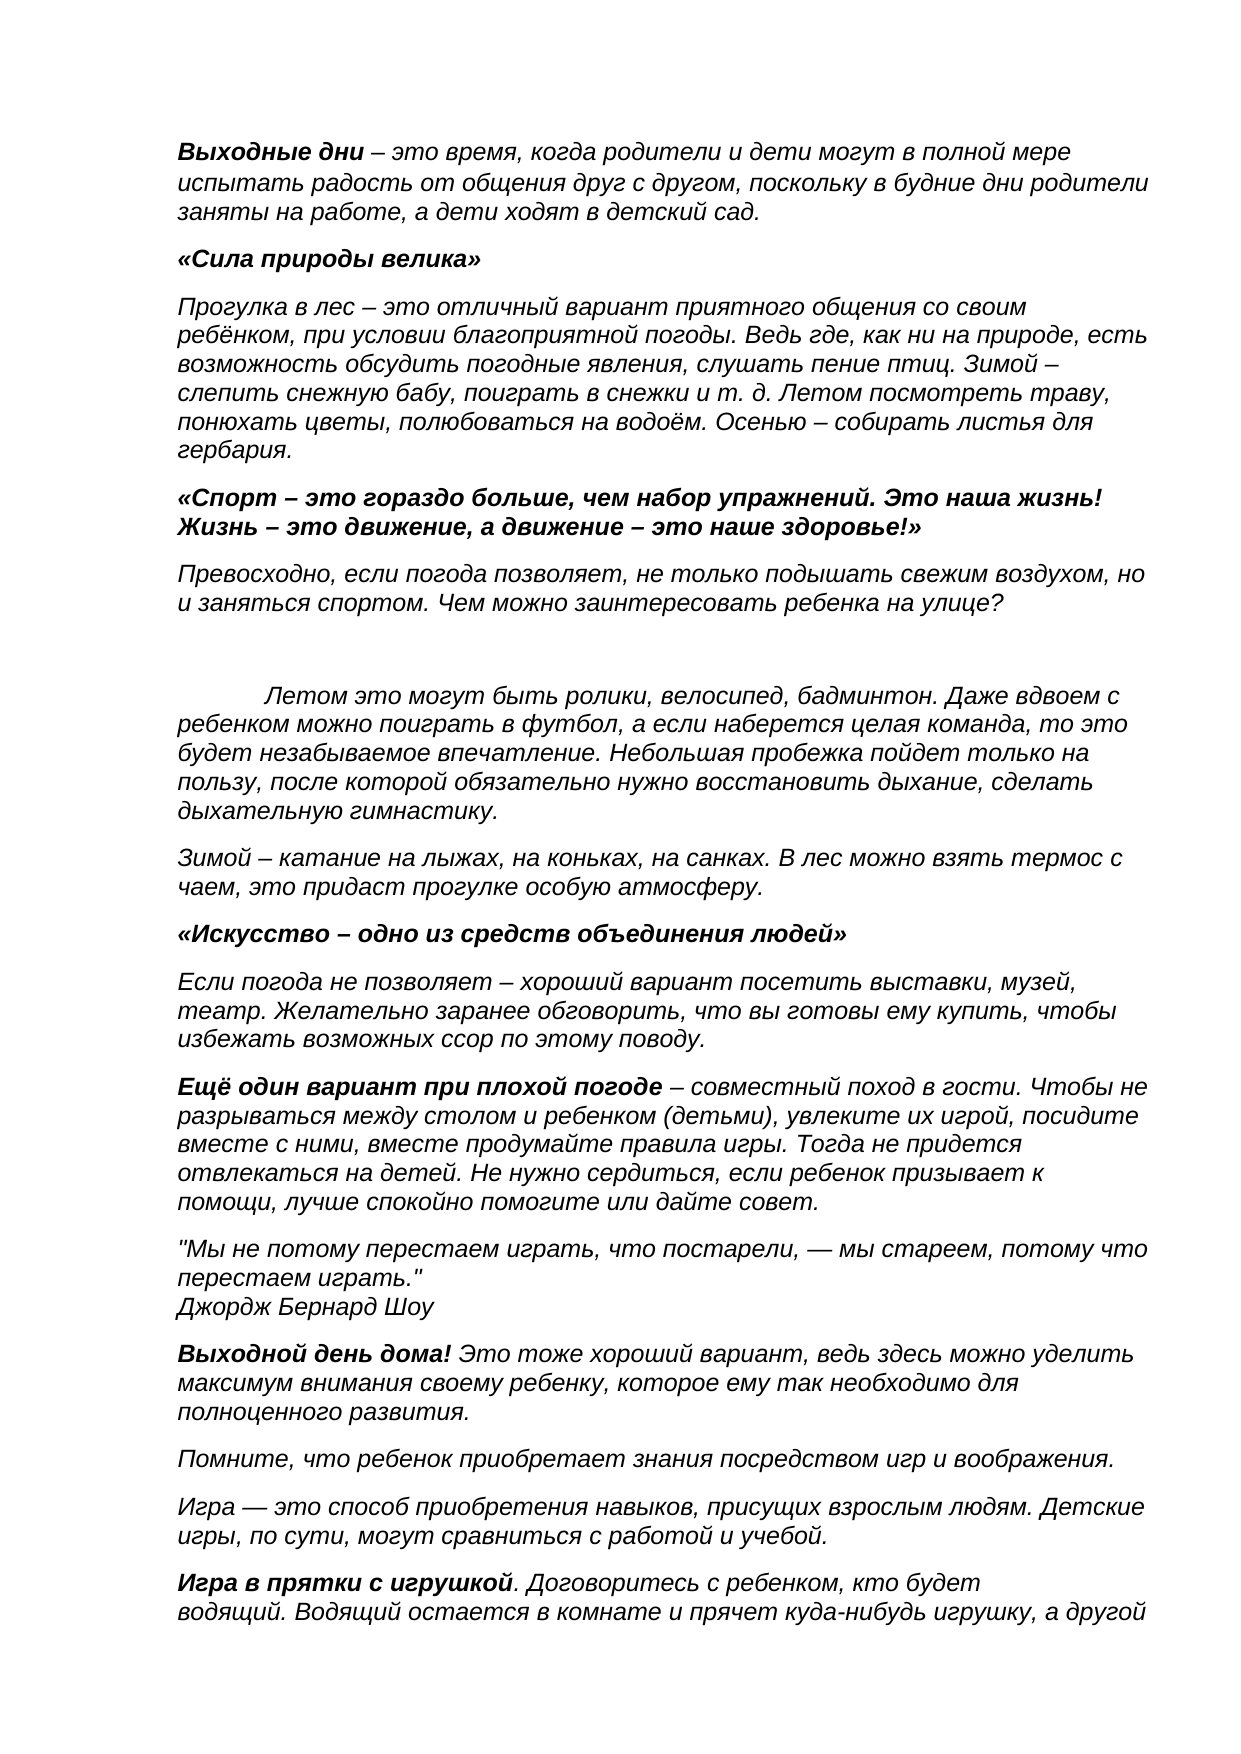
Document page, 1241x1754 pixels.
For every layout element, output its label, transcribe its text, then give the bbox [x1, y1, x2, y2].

text Выходные дни – это время, когда родители и дети могут в полной мере испытать радость от общения друг с другом, поскольку в будние дни родители заняты на работе, а дети ходят в детский сад. [177, 134, 1152, 225]
text Летом это могут быть ролики, велосипед, бадминтон. Даже вдвоем с ребенком можно поиграть в футбол, а если наберется целая команда, то это будет незабываемое впечатление. Небольшая пробежка пойдет только на пользу, после которой обязательно нужно восстановить дыхание, сделать дыхательную гимнастику. [177, 635, 1152, 824]
text "Мы не потому перестаем играть, что постарели, — мы стареем, потому что перестаем играть." Джордж Бернард Шоу [177, 1234, 1152, 1321]
text Прогулка в лес – это отличный вариант приятного общения со своим ребёнком, при условии благоприятной погоды. Ведь где, как ни на природе, есть возможность обсудить погодные явления, слушать пение птиц. Зимой – слепить снежную бабу, поиграть в снежки и т. д. Летом посмотреть траву, понюхать цветы, полюбоваться на водоём. Осенью – собирать листья для гербария. [177, 292, 1152, 464]
text Игра — это способ приобретения навыков, присущих взрослым людям. Детские игры, по сути, могут сравниться с работой и учебой. [177, 1492, 1152, 1549]
text Помните, что ребенок приобретает знания посредством игр и воображения. [177, 1444, 1152, 1473]
text Выходной день дома! Это тоже хороший вариант, ведь здесь можно уделить максимум внимания своему ребенку, которое ему так необходимо для полноценного развития. [177, 1339, 1152, 1426]
text Ещё один вариант при плохой погоде – совместный поход в гости. Чтобы не разрываться между столом и ребенком (детьми), увлеките их игрой, посидите вместе с ними, вместе продумайте правила игры. Тогда не придется отвлекаться на детей. Не нужно сердиться, если ребенок призывает к помощи, лучше спокойно помогите или дайте совет. [177, 1072, 1152, 1216]
text «Искусство – одно из средств объединения людей» [177, 919, 1152, 948]
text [177, 1568, 1152, 1626]
text Превосходно, если погода позволяет, не только подышать свежим воздухом, но и заняться спортом. Чем можно заинтересовать ребенка на улице? [177, 559, 1152, 617]
text «Сила природы велика» [177, 244, 1152, 273]
text Если погода не позволяет – хороший вариант посетить выставки, музей, театр. Желательно заранее обговорить, что вы готовы ему купить, чтобы избежать возможных ссор по этому поводу. [177, 967, 1152, 1053]
text Зимой – катание на лыжах, на коньках, на санках. В лес можно взять термос с чаем, это придаст прогулке особую атмосферу. [177, 843, 1152, 901]
text «Спорт – это гораздо больше, чем набор упражнений. Это наша жизнь! Жизнь – это движение, а движение – это наше здоровье!» [177, 483, 1152, 540]
